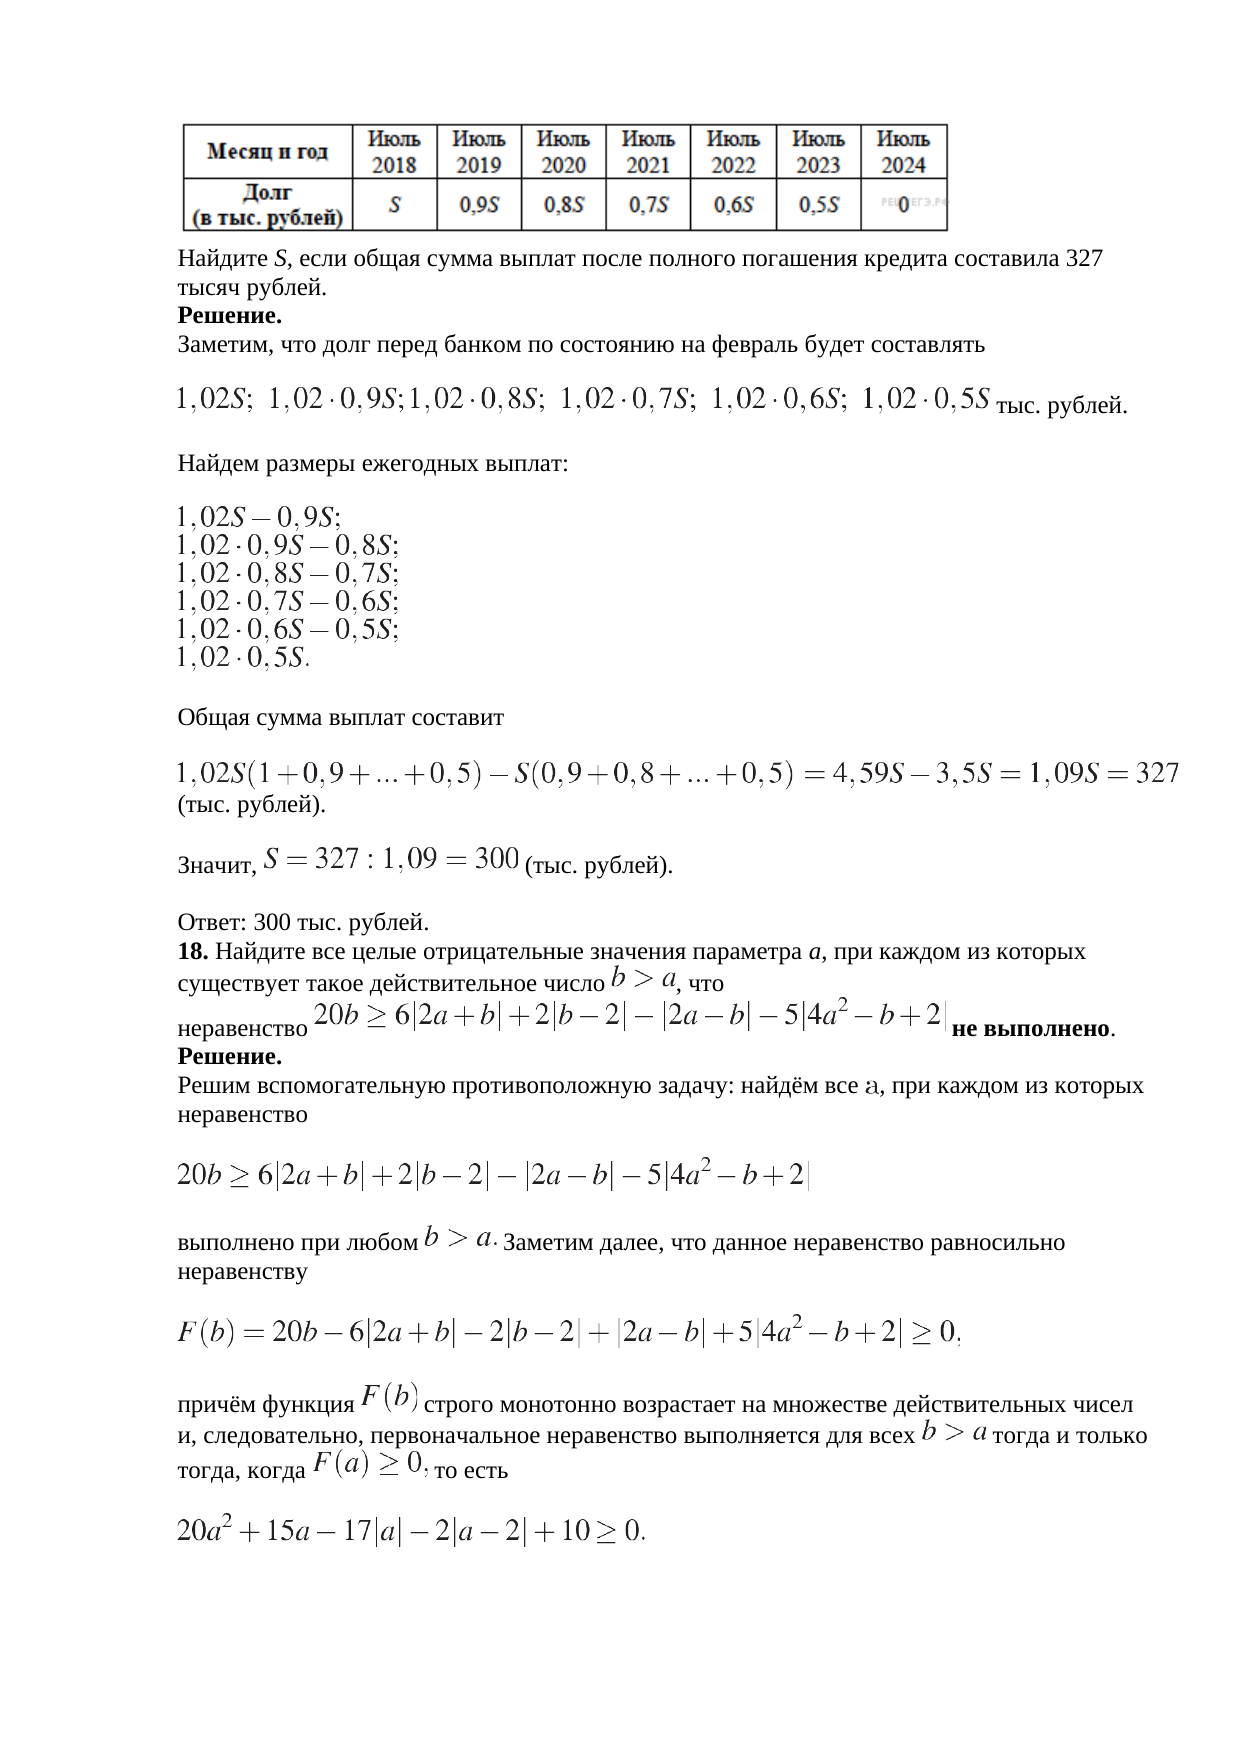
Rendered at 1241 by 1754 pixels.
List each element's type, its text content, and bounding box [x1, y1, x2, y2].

text Решение. [177, 1041, 1152, 1070]
picture [865, 1077, 880, 1094]
picture [177, 589, 398, 616]
picture [361, 1381, 418, 1413]
picture [177, 1313, 960, 1353]
text Значит, (тыс. рублей). [177, 847, 1152, 879]
picture [177, 1156, 809, 1196]
picture [263, 846, 519, 874]
picture [177, 533, 398, 560]
picture [177, 561, 398, 588]
picture [177, 386, 990, 414]
picture [177, 118, 956, 244]
picture [314, 996, 946, 1036]
text Найдите S, если общая сумма выплат после полного погашения кредита составила 327 тысяч рублей. [177, 243, 1152, 301]
picture [922, 1418, 987, 1444]
picture [177, 759, 1179, 790]
text Общая сумма выплат составит [177, 702, 1152, 731]
text Решим вспомогательную противоположную задачу: найдём все , при каждом из которых неравенство [177, 1070, 1152, 1128]
text (тыс. рублей). [177, 790, 1152, 818]
text Найдем размеры ежегодных выплат: [177, 448, 1152, 476]
text Ответ: 300 тыс. рублей. [177, 907, 1152, 936]
picture [424, 1224, 497, 1251]
picture [177, 617, 398, 644]
picture [177, 1512, 645, 1552]
picture [177, 505, 340, 532]
text Заметим, что долг перед банком по состоянию на февраль будет составлять [177, 329, 1152, 358]
picture [177, 645, 309, 672]
picture [312, 1448, 428, 1479]
picture [611, 965, 676, 992]
text причём функция строго монотонно возрастает на множестве действительных чисел и, следовательно, первоначальное неравенство выполняется для всех тогда и только тогда, когда то есть [177, 1381, 1152, 1484]
text Решение. [177, 301, 1152, 329]
text выполнено при любом Заметим далее, что данное неравенство равносильно неравенству [177, 1224, 1152, 1285]
